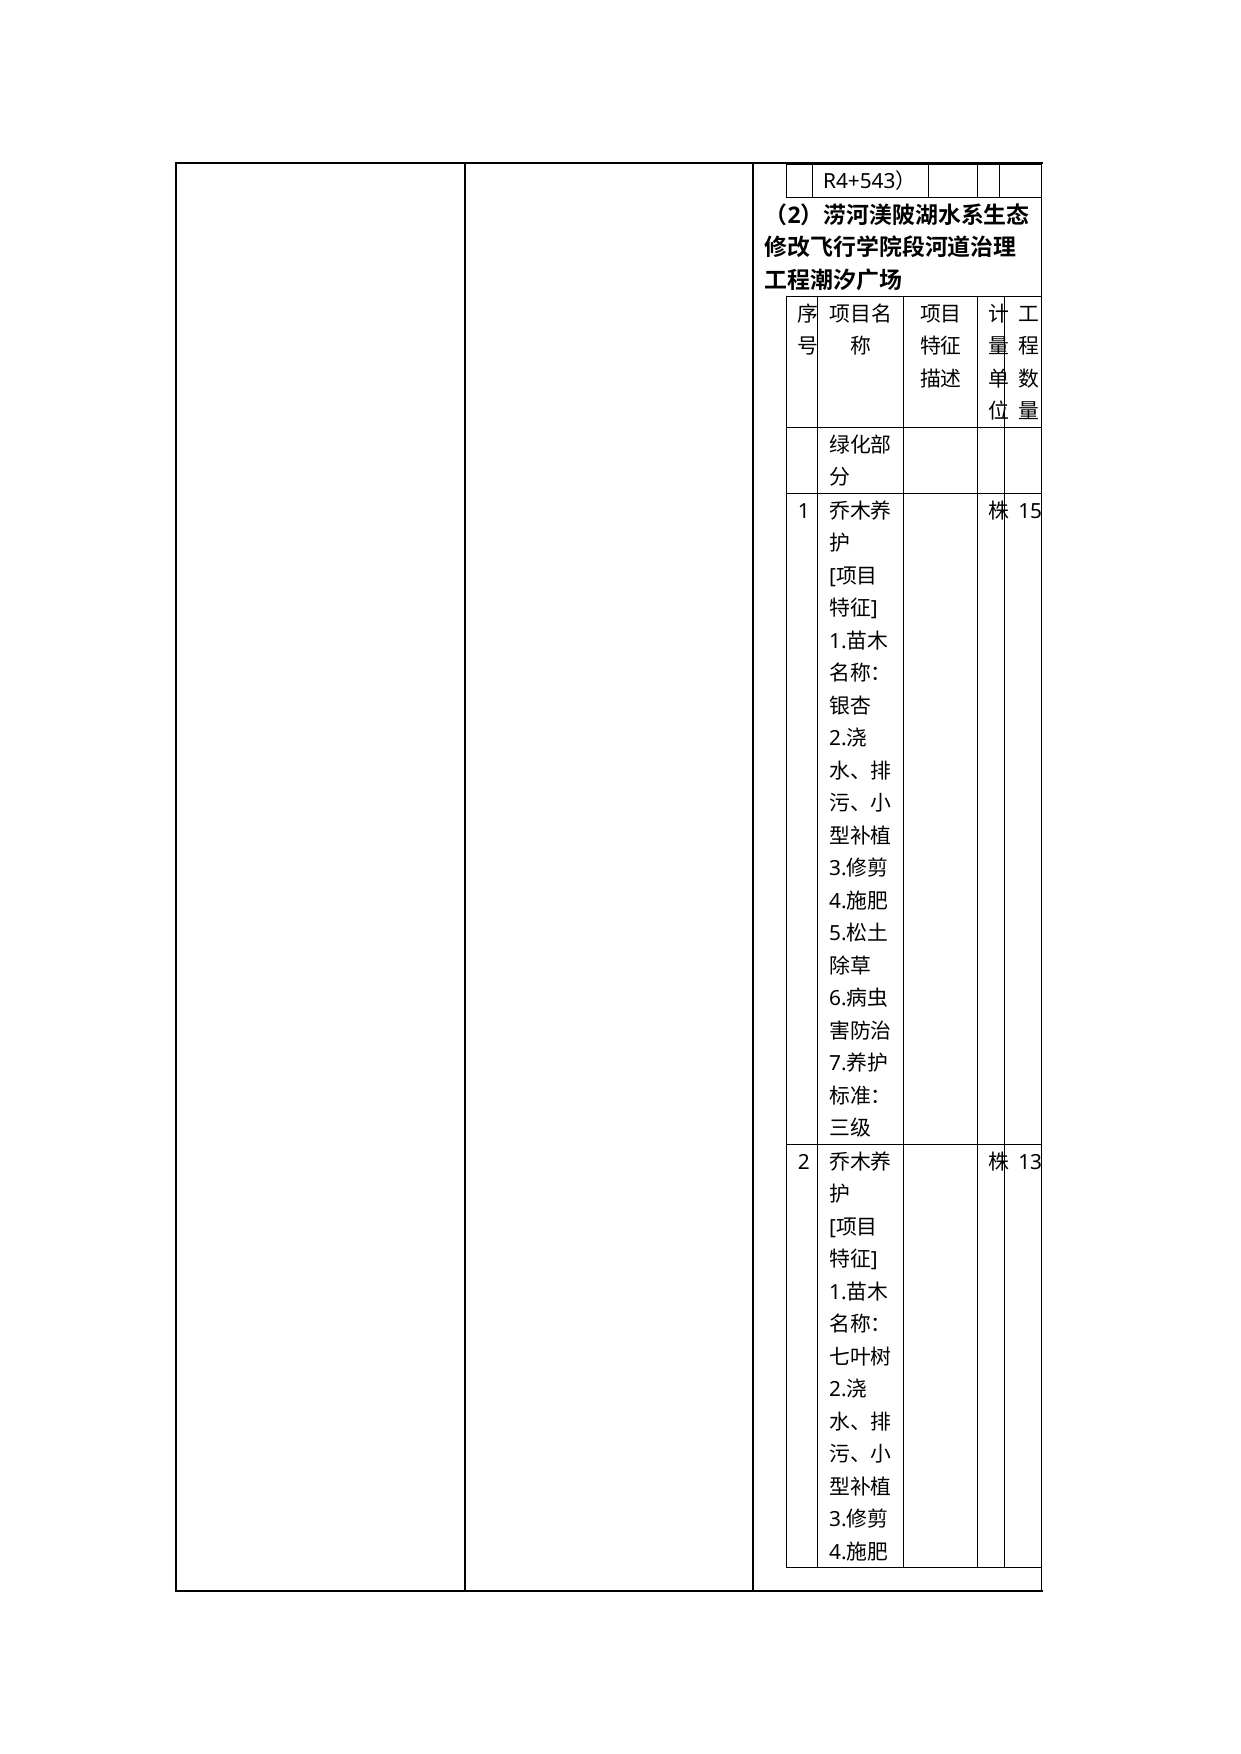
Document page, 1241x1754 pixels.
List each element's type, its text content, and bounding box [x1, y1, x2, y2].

table_cell [466, 164, 752, 1590]
table_cell 1 [177, 164, 464, 1590]
